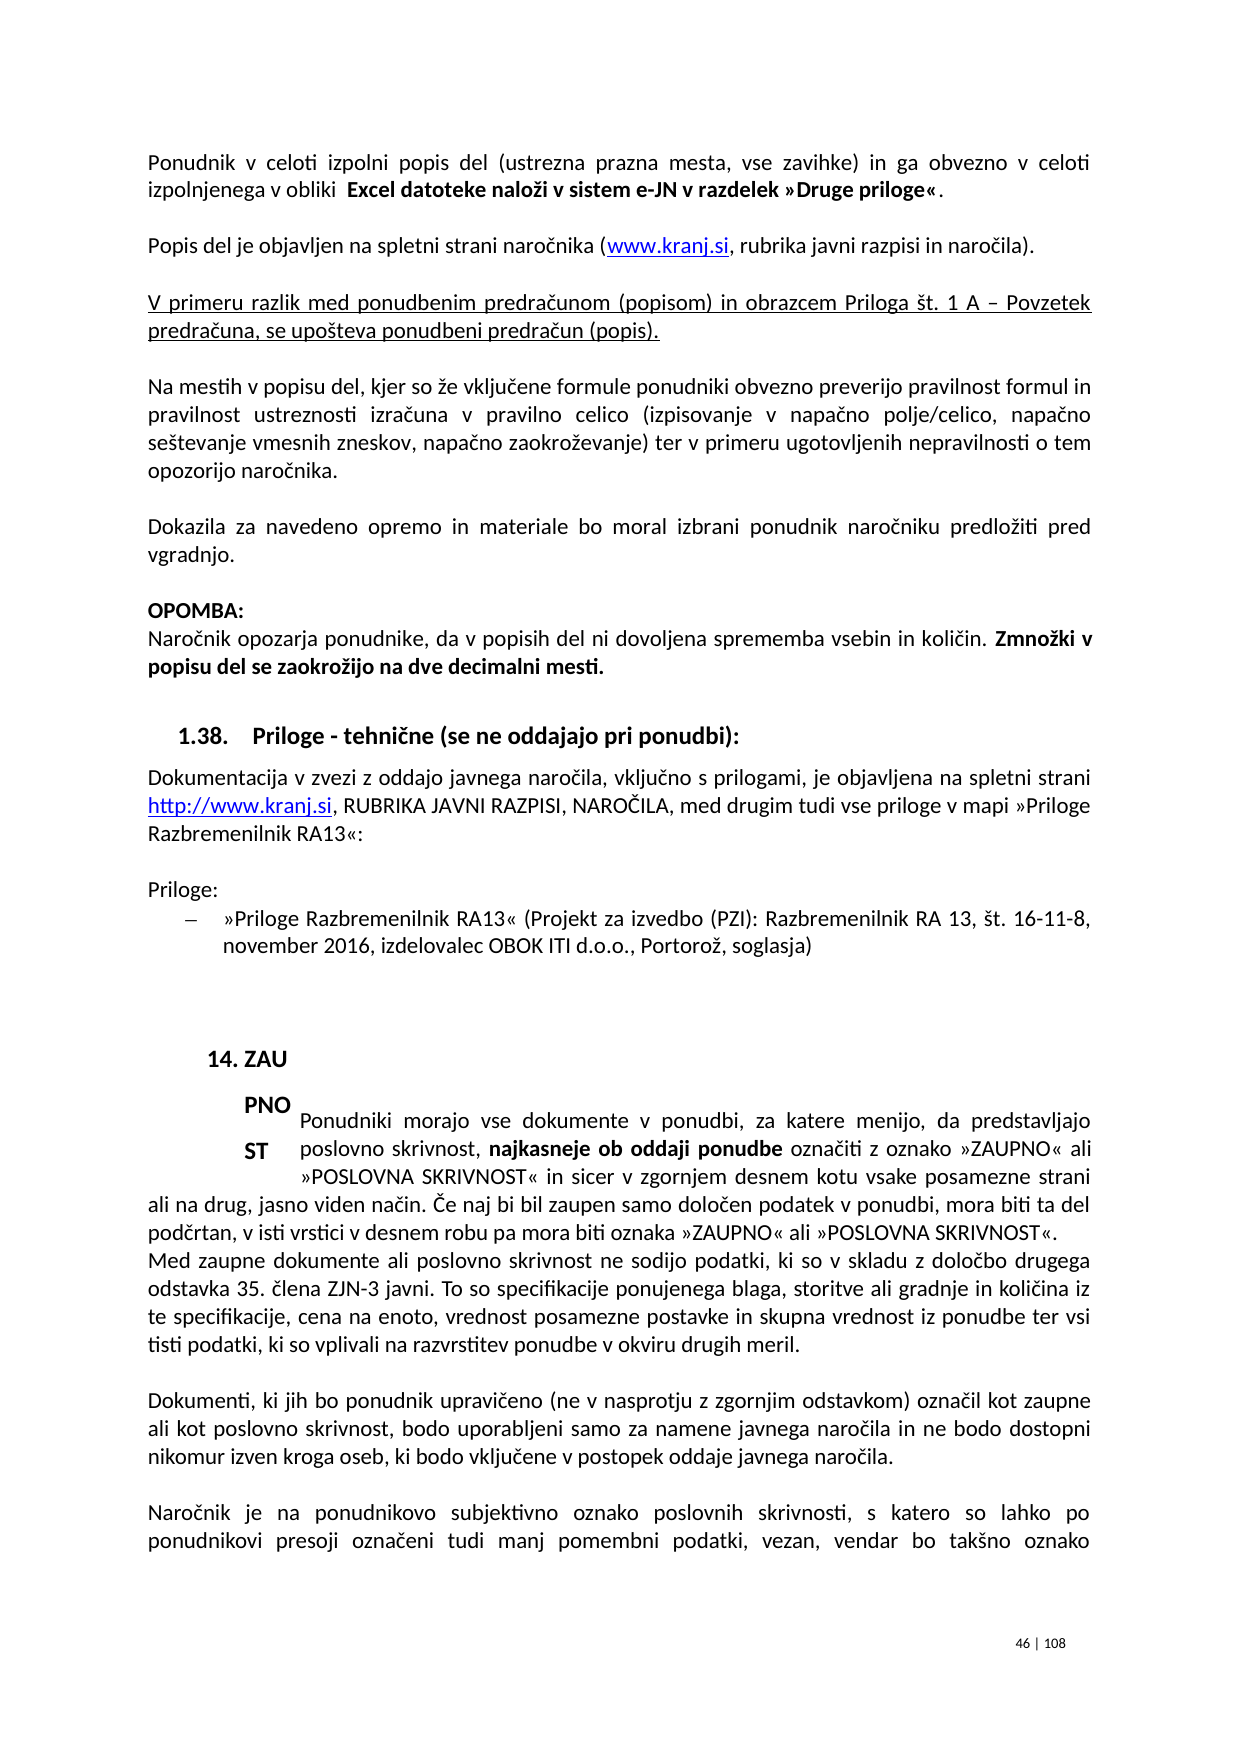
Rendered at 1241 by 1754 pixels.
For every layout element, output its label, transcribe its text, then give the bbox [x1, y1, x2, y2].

text Dokumenti, ki jih bo ponudnik upravičeno (ne v nasprotju z zgornjim odstavkom) označil kot zaupne ali kot poslovno skrivnost, bodo uporabljeni samo za namene javnega naročila in ne bodo dostopni nikomur izven kroga oseb, ki bodo vključene v postopek oddaje javnega naročila. [148, 1386, 1092, 1470]
text Naročnik opozarja ponudnike, da v popisih del ni dovoljena sprememba vsebin in količin. Zmnožki v popisu del se zaokrožijo na dve decimalni mesti. [148, 624, 1093, 680]
text Priloge: [148, 876, 1093, 904]
text Dokumentacija v zvezi z oddajo javnega naročila, vključno s prilogami, je objavljena na spletni strani http://www.kranj.si, RUBRIKA JAVNI RAZPISI, NAROČILA, med drugim tudi vse priloge v mapi »Priloge Razbremenilnik RA13«: [148, 763, 1093, 848]
subtitle Priloge - tehnične (se ne oddajajo pri ponudbi): [177, 721, 1093, 751]
text V primeru razlik med ponudbenim predračunom (popisom) in obrazcem Priloga št. 1 A – Povzetek predračuna, se upošteva ponudbeni predračun (popis). [148, 288, 1093, 344]
text Med zaupne dokumente ali poslovno skrivnost ne sodijo podatki, ki so v skladu z določbo drugega odstavka 35. člena ZJN-3 javni. To so specifikacije ponujenega blaga, storitve ali gradnje in količina iz te specifikacije, cena na enoto, vrednost posamezne postavke in skupna vrednost iz ponudbe ter vsi tisti podatki, ki so vplivali na razvrstitev ponudbe v okviru drugih meril. [148, 1246, 1092, 1358]
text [148, 1498, 1092, 1554]
list »Priloge Razbremenilnik RA13« (Projekt za izvedbo (PZI): Razbremenilnik RA 13, št. 16-11-8, november 2016, izdelovalec OBOK ITI d.o.o., Portorož, soglasja) [185, 904, 1093, 960]
text Na mestih v popisu del, kjer so že vključene formule ponudniki obvezno preverijo pravilnost formul in pravilnost ustreznosti izračuna v pravilno celico (izpisovanje v napačno polje/celico, napačno seštevanje vmesnih zneskov, napačno zaokroževanje) ter v primeru ugotovljenih nepravilnosti o tem opozorijo naročnika. [148, 372, 1093, 484]
subtitle ZAUPNOST [207, 1043, 299, 1165]
text Ponudnik v celoti izpolni popis del (ustrezna prazna mesta, vse zavihke) in ga obvezno v celoti izpolnjenega v obliki Excel datoteke naloži v sistem e-JN v razdelek »Druge priloge«. [148, 148, 1093, 204]
text Ponudniki morajo vse dokumente v ponudbi, za katere menijo, da predstavljajo poslovno skrivnost, najkasneje ob oddaji ponudbe označiti z oznako »ZAUPNO« ali »POSLOVNA SKRIVNOST« in sicer v zgornjem desnem kotu vsake posamezne strani ali na drug, jasno viden način. Če naj bi bil zaupen samo določen podatek v ponudbi, mora biti ta del podčrtan, v isti vrstici v desnem robu pa mora biti oznaka »ZAUPNO« ali »POSLOVNA SKRIVNOST«. [148, 1106, 1092, 1246]
text OPOMBA: [148, 596, 1093, 624]
text Dokazila za navedeno opremo in materiale bo moral izbrani ponudnik naročniku predložiti pred vgradnjo. [148, 512, 1093, 568]
text Popis del je objavljen na spletni strani naročnika (www.kranj.si, rubrika javni razpisi in naročila). [148, 232, 1093, 260]
